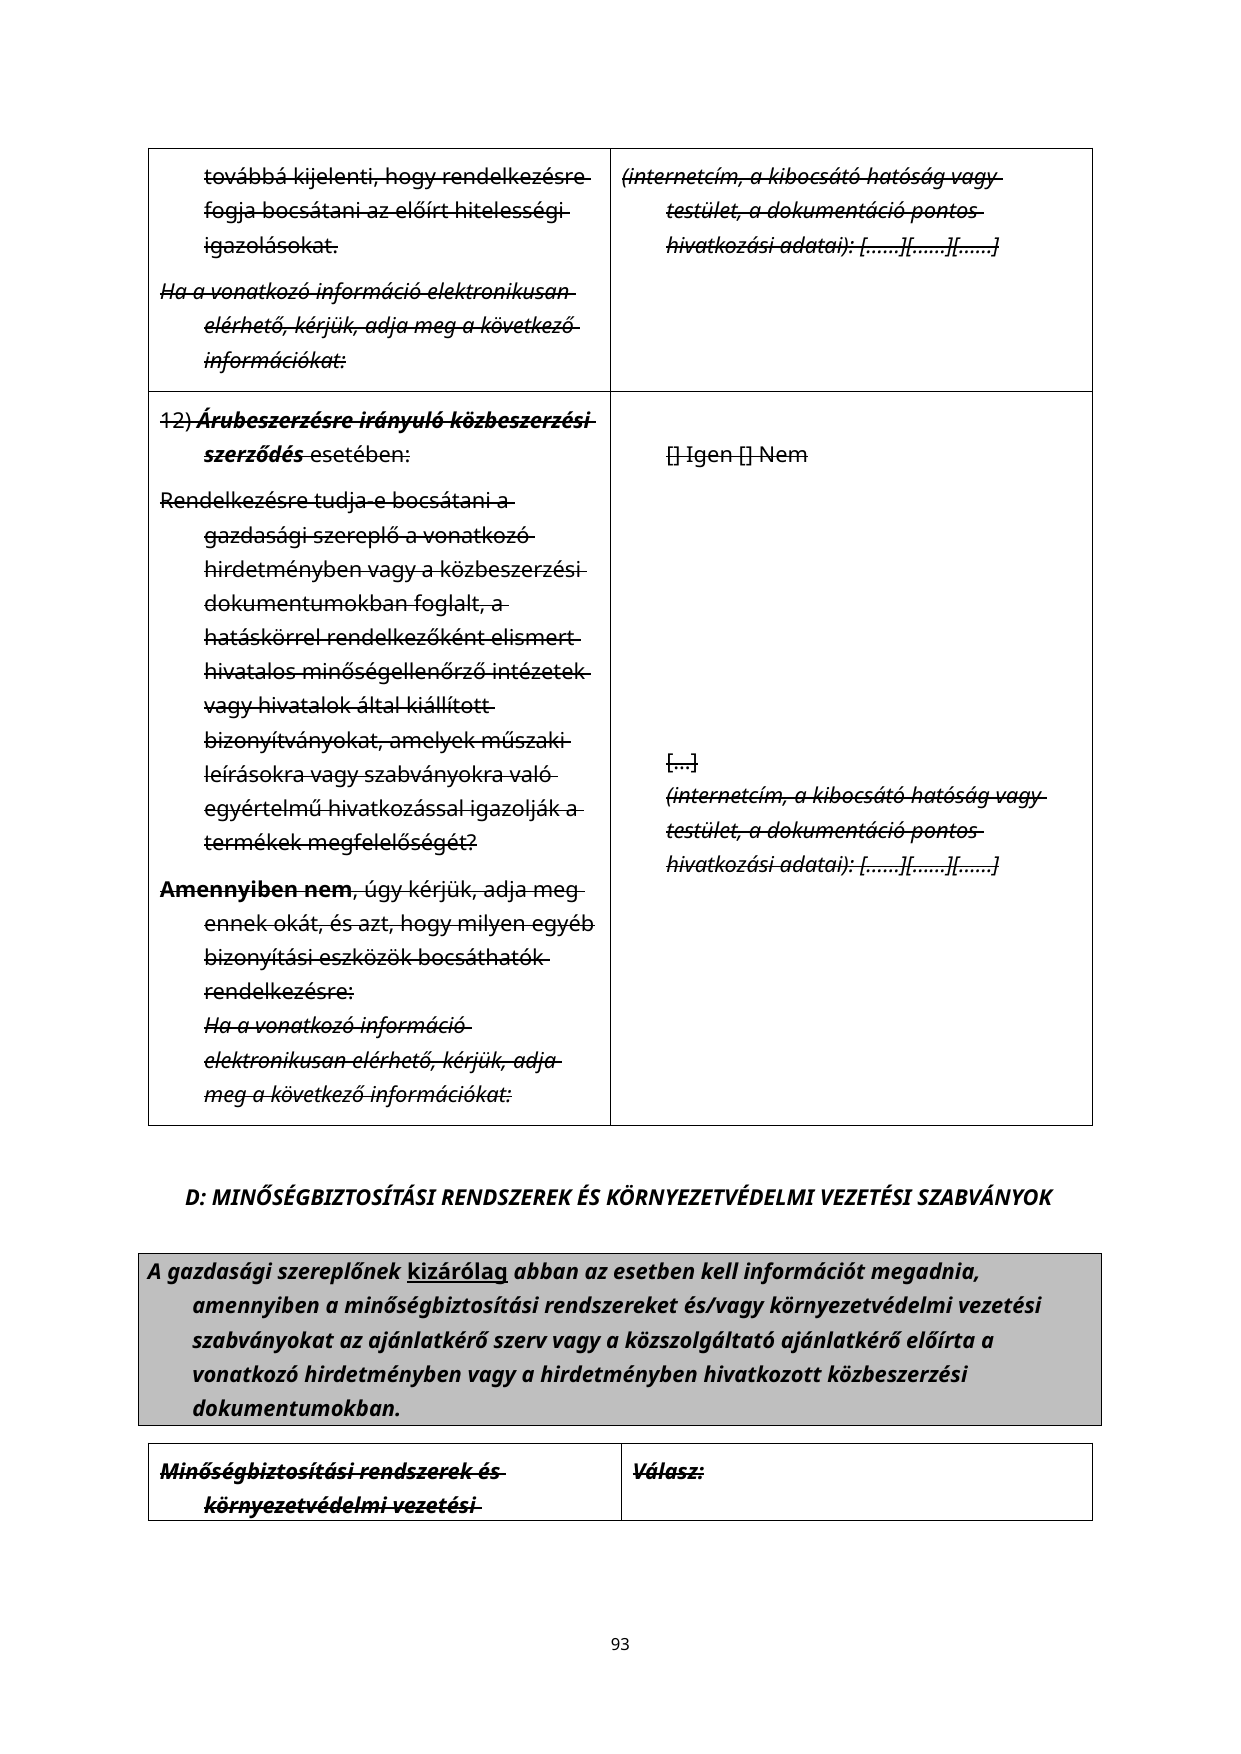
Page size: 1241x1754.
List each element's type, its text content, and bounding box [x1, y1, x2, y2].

table_cell [] Igen [] Nem […] (internetcím, a kibocsátó hatóság vagy testület, a dokumentáció pontos hivatkozási adatai): [……][……][……] [611, 392, 1092, 1125]
text D: MINŐSÉGBIZTOSÍTÁSI RENDSZEREK ÉS KÖRNYEZETVÉDELMI VEZETÉSI SZABVÁNYOK [148, 1181, 1092, 1211]
text A gazdasági szereplőnek kizárólag abban az esetben kell információt megadnia, amennyiben a minőségbiztosítási rendszereket és/vagy környezetvédelmi vezetési szabványokat az ajánlatkérő szerv vagy a közszolgáltató ajánlatkérő előírta a vonatkozó hirdetményben vagy a hirdetményben hivatkozott közbeszerzési dokumentumokban. [139, 1254, 1101, 1425]
table_header Válasz: [622, 1444, 1092, 1520]
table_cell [611, 149, 1092, 391]
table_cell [149, 149, 610, 391]
table_cell 12) Árubeszerzésre irányuló közbeszerzési szerződés esetében: Rendelkezésre tudja-e bocsátani a gazdasági szereplő a vonatkozó hirdetményben vagy a közbeszerzési dokumentumokban foglalt, a hatáskörrel rendelkezőként elismert hivatalos minőségellenőrző intézetek vagy hivatalok által kiállított bizonyítványokat, amelyek műszaki leírásokra vagy szabványokra való egyértelmű hivatkozással igazolják a termékek megfelelőségét? Amennyiben nem, úgy kérjük, adja meg ennek okát, és azt, hogy milyen egyéb bizonyítási eszközök bocsáthatók rendelkezésre: Ha a vonatkozó információ elektronikusan elérhető, kérjük, adja meg a következő információkat: [149, 392, 610, 1125]
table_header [149, 1444, 621, 1520]
